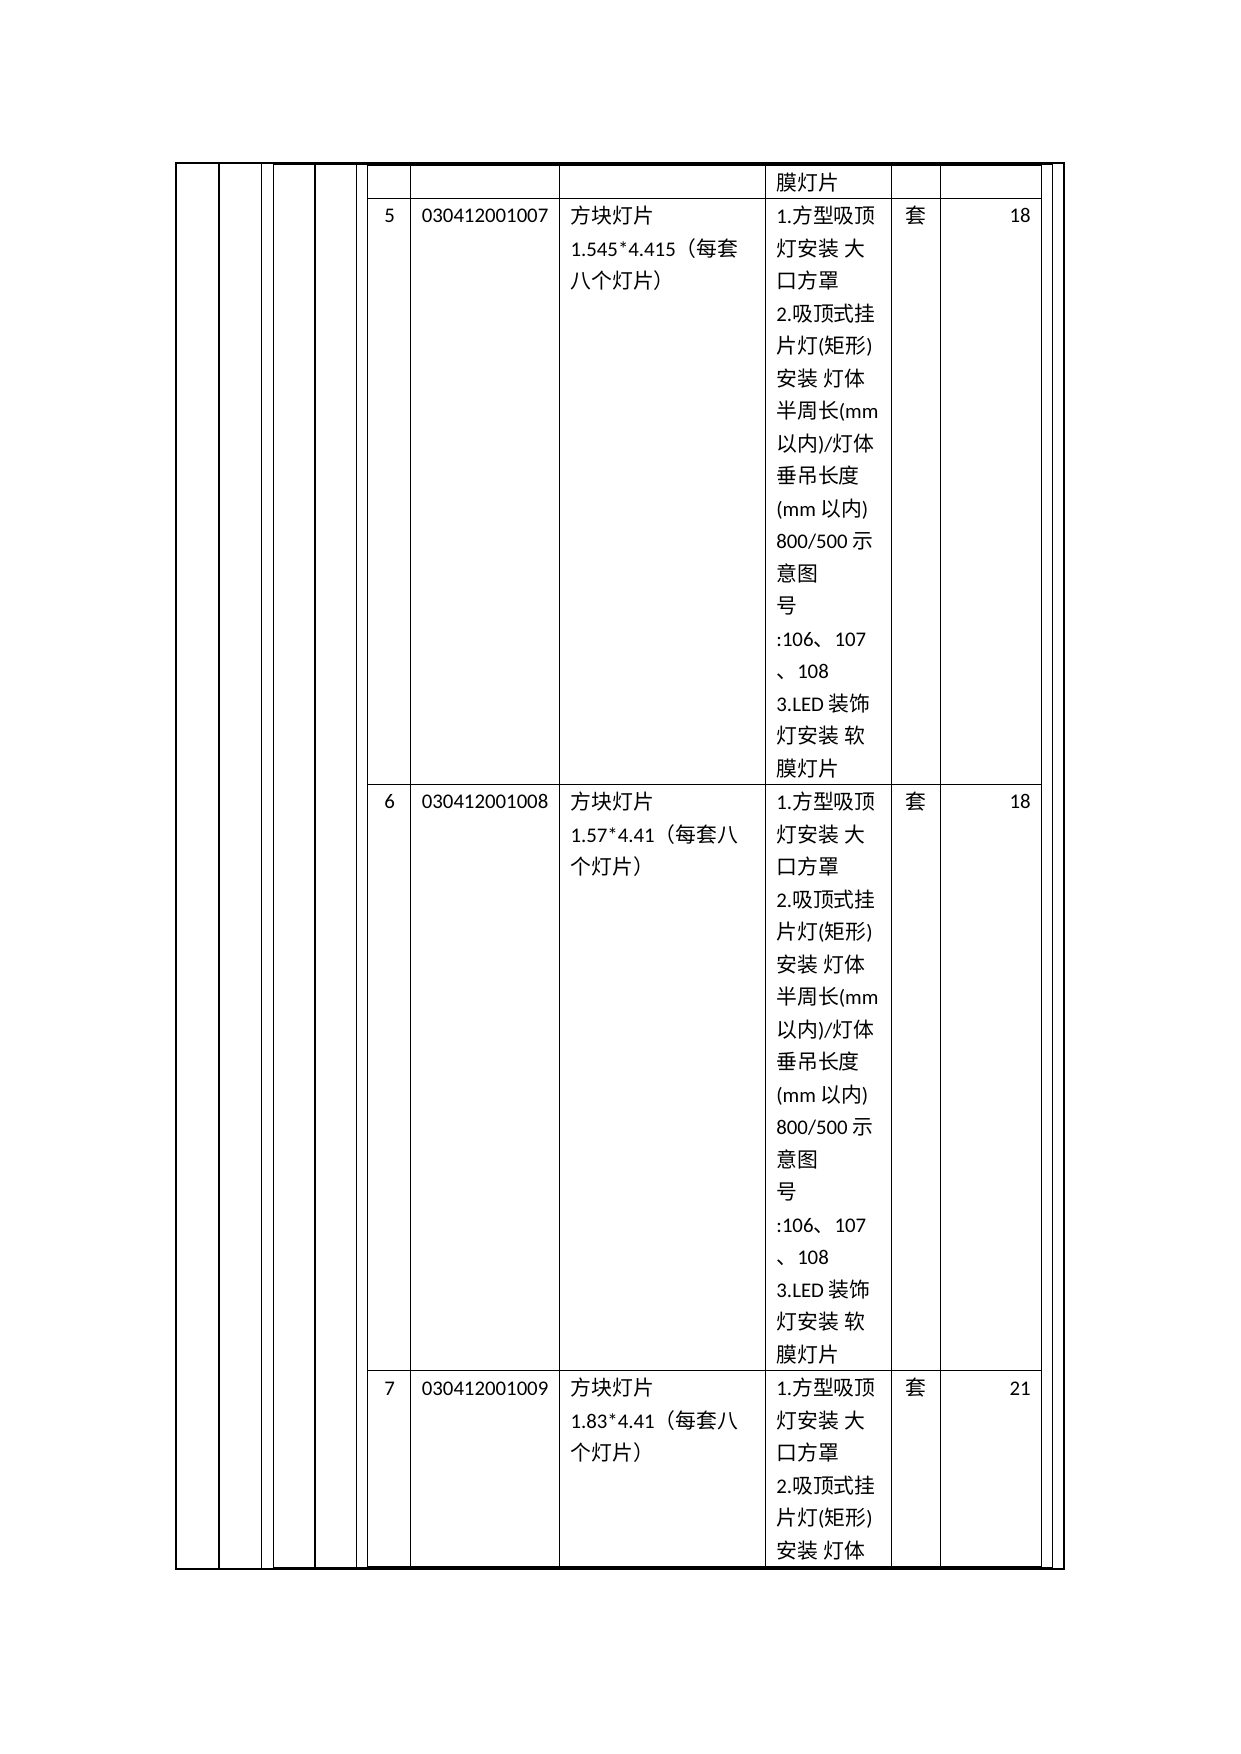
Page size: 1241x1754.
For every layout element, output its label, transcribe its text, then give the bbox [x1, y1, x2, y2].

table_cell [177, 164, 218, 1568]
table_cell [316, 165, 356, 1567]
table_cell [262, 164, 273, 1568]
table_cell [1042, 165, 1052, 1567]
table_cell 1 [220, 164, 261, 1568]
table_cell [274, 165, 314, 1567]
table_cell [1053, 164, 1063, 1568]
table_cell [357, 165, 367, 1567]
